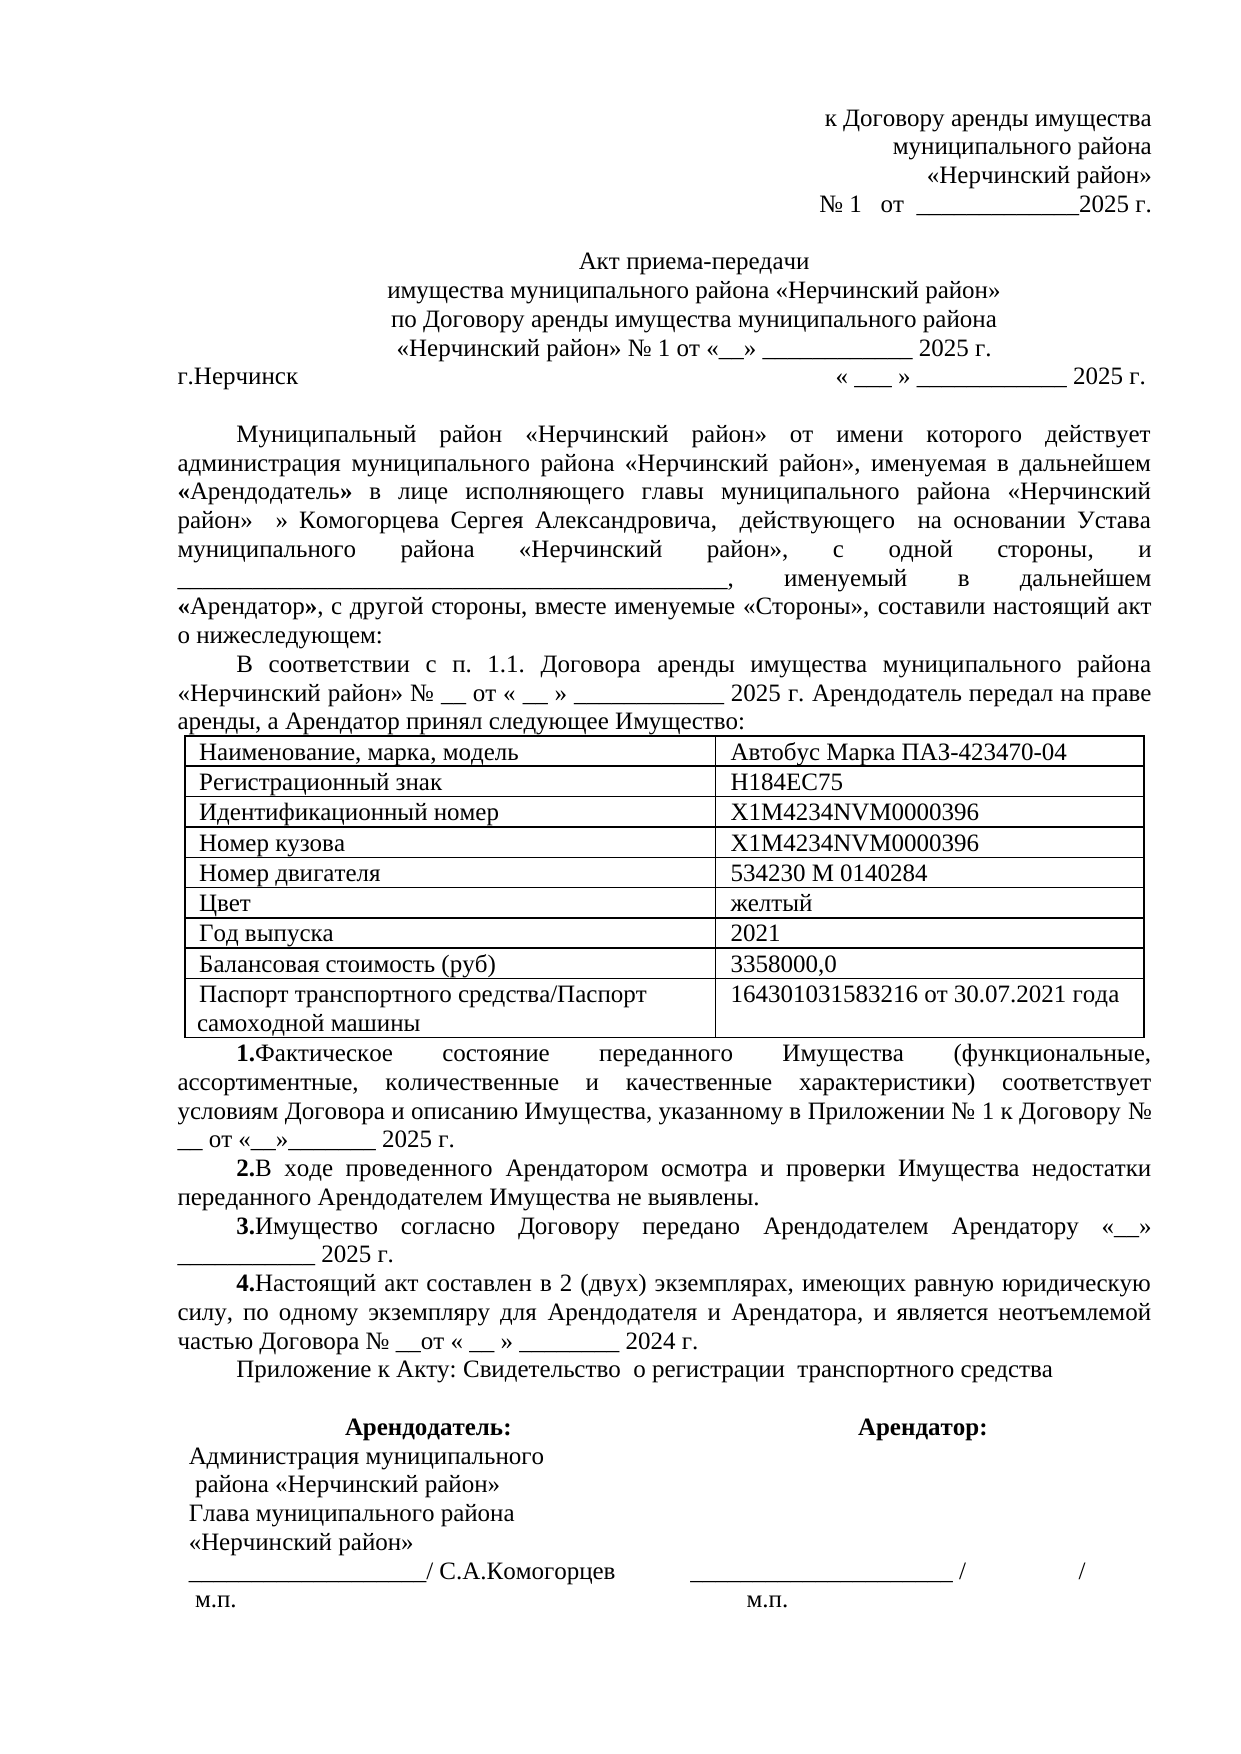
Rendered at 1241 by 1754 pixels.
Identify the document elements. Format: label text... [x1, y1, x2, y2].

table_cell Регистрационный знак [186, 767, 715, 796]
table_header Арендодатель: [177, 1383, 679, 1441]
table_cell Цвет [186, 888, 715, 917]
table_cell Номер двигателя [186, 858, 715, 887]
table_cell 2021 [716, 919, 1143, 947]
text имущества муниципального района «Нерчинский район» [177, 275, 1152, 304]
text 3.Имущество согласно Договору передано Арендодателем Арендатору «__» ___________ 2025 г. [177, 1211, 1152, 1268]
table_cell Х1М4234NVM0000396 [716, 797, 1143, 826]
text В соответствии с п. 1.1. Договора аренды имущества муниципального района «Нерчинский район» № __ от « __ » ____________ 2025 г. Арендодатель передал на праве аренды, а Арендатор принял следующее Имущество: [177, 649, 1152, 735]
text 2.В ходе проведенного Арендатором осмотра и проверки Имущества недостатки переданного Арендодателем Имущества не выявлены. [177, 1153, 1152, 1211]
table_cell _____________________ / / м.п. [679, 1441, 1166, 1613]
table_cell 534230 M 0140284 [716, 858, 1143, 887]
text 1.Фактическое состояние переданного Имущества (функциональные, ассортиментные, количественные и качественные характеристики) соответствует условиям Договора и описанию Имущества, указанному в Приложении № 1 к Договору № __ от «__»_______ 2025 г. [177, 1038, 1152, 1153]
text муниципального района [177, 131, 1152, 160]
text по Договору аренды имущества муниципального района [177, 304, 1152, 333]
table_cell Год выпуска [186, 919, 715, 947]
text Приложение к Акту: Свидетельство о регистрации транспортного средства [177, 1354, 1152, 1383]
table_cell Идентификационный номер [186, 797, 715, 826]
table_cell 164301031583216 от 30.07.2021 года [716, 979, 1143, 1037]
table_header Автобус Марка ПАЗ-423470-04 [716, 737, 1143, 765]
table_cell Администрация муниципального района «Нерчинский район» Глава муниципального района «Нерчинский район» ___________________/ С.А.Комогорцев м.п. [177, 1441, 679, 1613]
text г.Нерчинск « ___ » ____________ 2025 г. [118, 361, 1152, 390]
text «Нерчинский район» [177, 160, 1152, 189]
text к Договору аренды имущества [177, 103, 1152, 131]
text Муниципальный район «Нерчинский район» от имени которого действует администрация муниципального района «Нерчинский район», именуемая в дальнейшем «Арендодатель» в лице исполняющего главы муниципального района «Нерчинский район» » Комогорцева Сергея Александровича, действующего на основании Устава муниципального района «Нерчинский район», с одной стороны, и ____________________________________________, именуемый в дальнейшем «Арендатор», с другой стороны, вместе именуемые «Стороны», составили настоящий акт о нижеследующем: [177, 419, 1152, 649]
text 4.Настоящий акт составлен в 2 (двух) экземплярах, имеющих равную юридическую силу, по одному экземпляру для Арендодателя и Арендатора, и является неотъемлемой частью Договора № __от « __ » ________ 2024 г. [177, 1268, 1152, 1354]
table_cell Номер кузова [186, 828, 715, 856]
text «Нерчинский район» № 1 от «__» ____________ 2025 г. [177, 333, 1152, 361]
text Акт приема-передачи [177, 246, 1152, 275]
table_cell желтый [716, 888, 1143, 917]
table_cell Х1М4234NVM0000396 [716, 828, 1143, 856]
table_cell Паспорт транспортного средства/Паспорт самоходной машины [186, 979, 715, 1037]
table_cell Балансовая стоимость (руб) [186, 949, 715, 978]
table_cell Н184ЕС75 [716, 767, 1143, 796]
table_cell 3358000,0 [716, 949, 1143, 978]
table_header Наименование, марка, модель [186, 737, 715, 765]
text № 1 от _____________2025 г. [118, 189, 1152, 218]
table_header Арендатор: [679, 1383, 1166, 1441]
